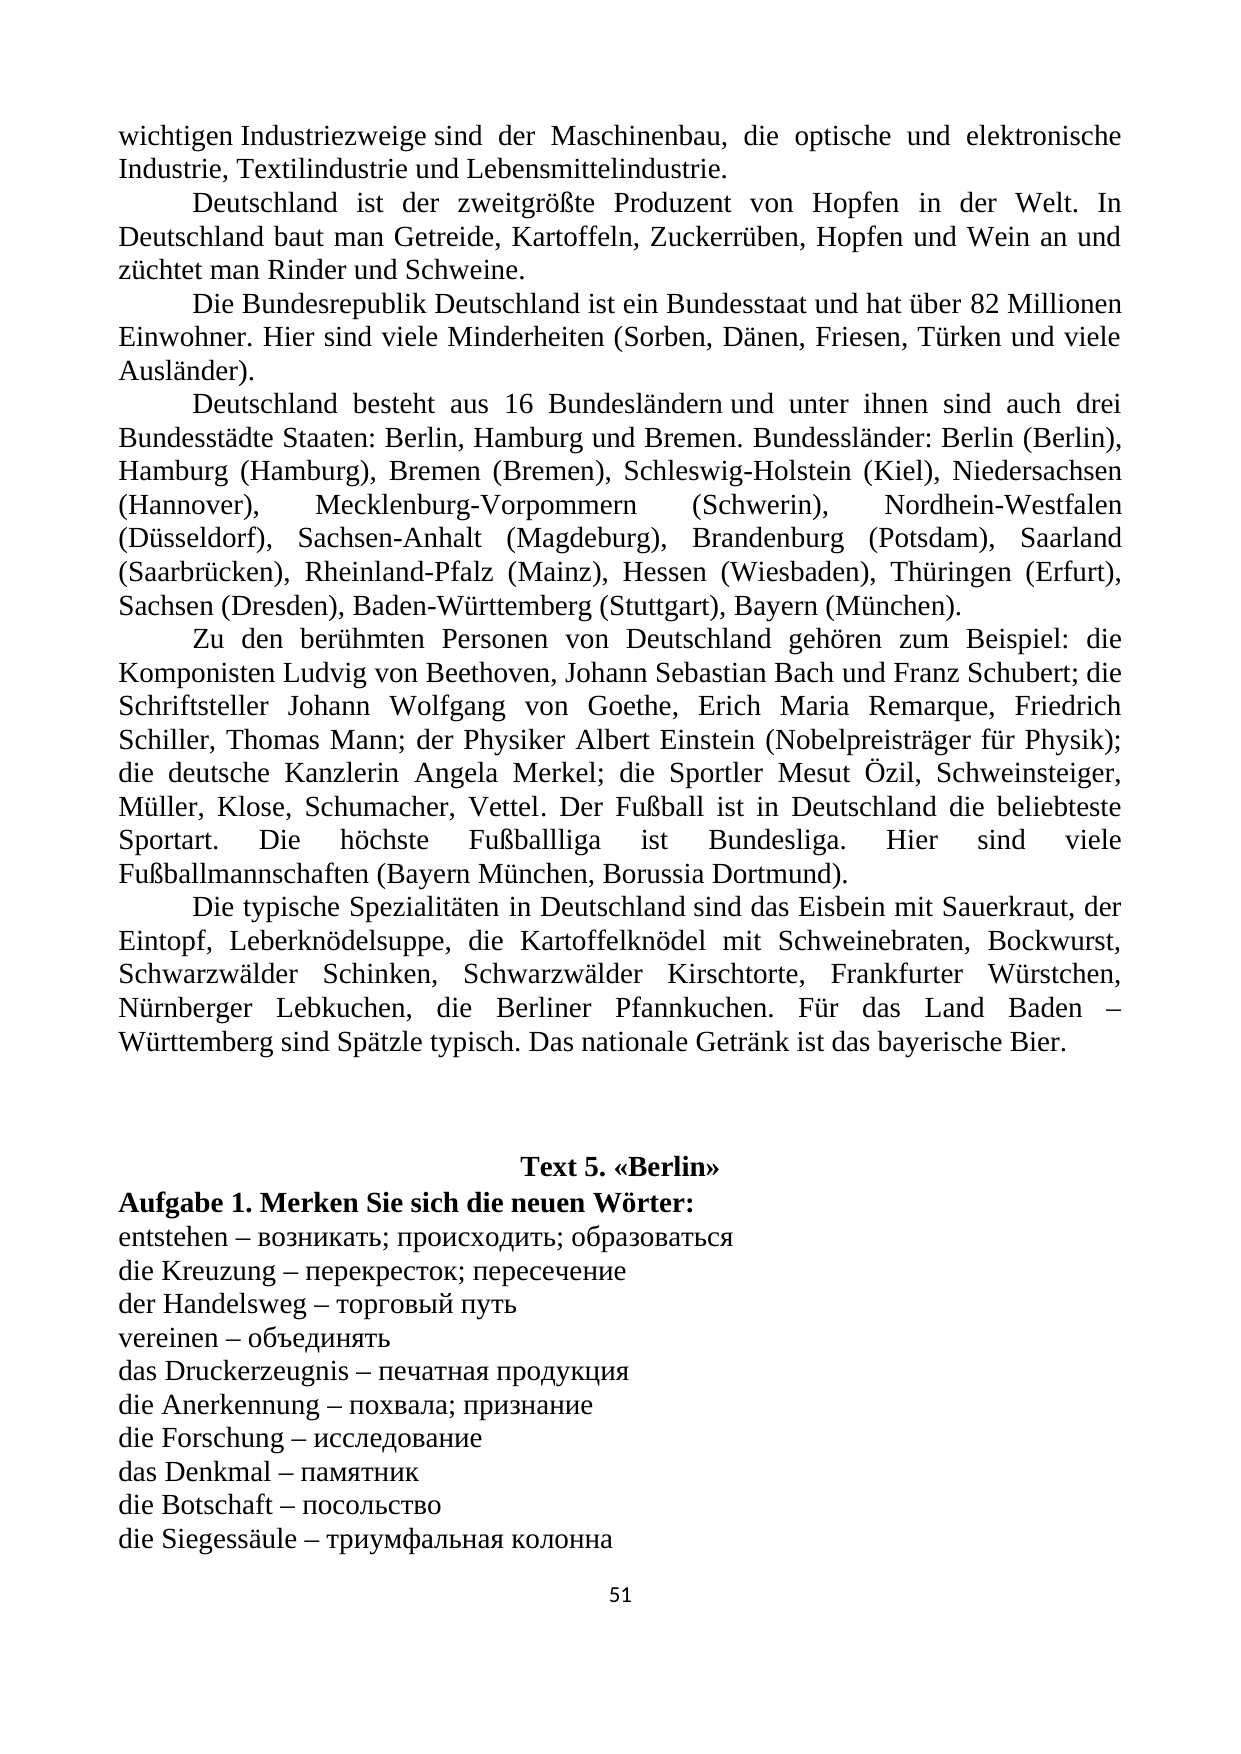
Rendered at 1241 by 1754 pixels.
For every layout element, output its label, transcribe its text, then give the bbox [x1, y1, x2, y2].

text Zu den berühmten Personen von Deutschland gehören zum Beispiel: die Komponisten Ludvig von Beethoven, Johann Sebastian Bach und Franz Schubert; die Schriftsteller Johann Wolfgang von Goethe, Erich Maria Remarque, Friedrich Schiller, Thomas Mann; der Physiker Albert Einstein (Nobelpreisträger für Physik); die deutsche Kanzlerin Angela Merkel; die Sportler Mesut Özil, Schweinsteiger, Müller, Klose, Schumacher, Vettel. Der Fußball ist in Deutschland die beliebteste Sportart. Die höchste Fußballliga ist Bundesliga. Hier sind viele Fußballmannschaften (Bayern München, Borussia Dortmund). [118, 621, 1122, 889]
text die Forschung – исследование [118, 1420, 1122, 1454]
text Aufgabe 1. Merken Sie sich die neuen Wörter: [118, 1186, 1122, 1219]
subtitle Text 5. «Berlin» [118, 1149, 1122, 1183]
text entstehen – возникать; происходить; образоваться [118, 1219, 1122, 1253]
text Deutschland ist der zweitgrößte Produzent von Hopfen in der Welt. In Deutschland baut man Getreide, Kartoffeln, Zuckerrüben, Hopfen und Wein an und züchtet man Rinder und Schweine. [118, 185, 1122, 286]
text das Denkmal – памятник [118, 1454, 1122, 1487]
text das Druckerzeugnis – печатная продукция [118, 1353, 1122, 1387]
text die Anerkennung – похвала; признание [118, 1387, 1122, 1420]
text die Botschaft – посольство [118, 1487, 1122, 1521]
text die Siegessäule – триумфальная колонна [118, 1521, 1122, 1554]
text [118, 118, 1122, 185]
text Die Bundesrepublik Deutschland ist ein Bundesstaat und hat über 82 Millionen Einwohner. Hier sind viele Minderheiten (Sorben, Dänen, Friesen, Türken und viele Ausländer). [118, 286, 1122, 386]
text Die typische Spezialitäten in Deutschland sind das Eisbein mit Sauerkraut, der Eintopf, Leberknödelsuppe, die Kartoffelknödel mit Schweinebraten, Bockwurst, Schwarzwälder Schinken, Schwarzwälder Kirschtorte, Frankfurter Würstchen, Nürnberger Lebkuchen, die Berliner Pfannkuchen. Für das Land Baden – Württemberg sind Spätzle typisch. Das nationale Getränk ist das bayerische Bier. [118, 889, 1122, 1057]
text Deutschland besteht aus 16 Bundesländern und unter ihnen sind auch drei Bundesstädte Staaten: Berlin, Hamburg und Bremen. Bundessländer: Berlin (Berlin), Hamburg (Hamburg), Bremen (Bremen), Schleswig-Holstein (Kiel), Niedersachsen (Hannover), Mecklenburg-Vorpommern (Schwerin), Nordhein-Westfalen (Düsseldorf), Sachsen-Anhalt (Magdeburg), Brandenburg (Potsdam), Saarland (Saarbrücken), Rheinland-Pfalz (Mainz), Hessen (Wiesbaden), Thüringen (Erfurt), Sachsen (Dresden), Baden-Württemberg (Stuttgart), Bayern (München). [118, 386, 1122, 621]
text der Handelsweg – торговый путь [118, 1286, 1122, 1320]
text die Kreuzung – перекресток; пересечение [118, 1253, 1122, 1286]
text vereinen – объединять [118, 1320, 1122, 1353]
